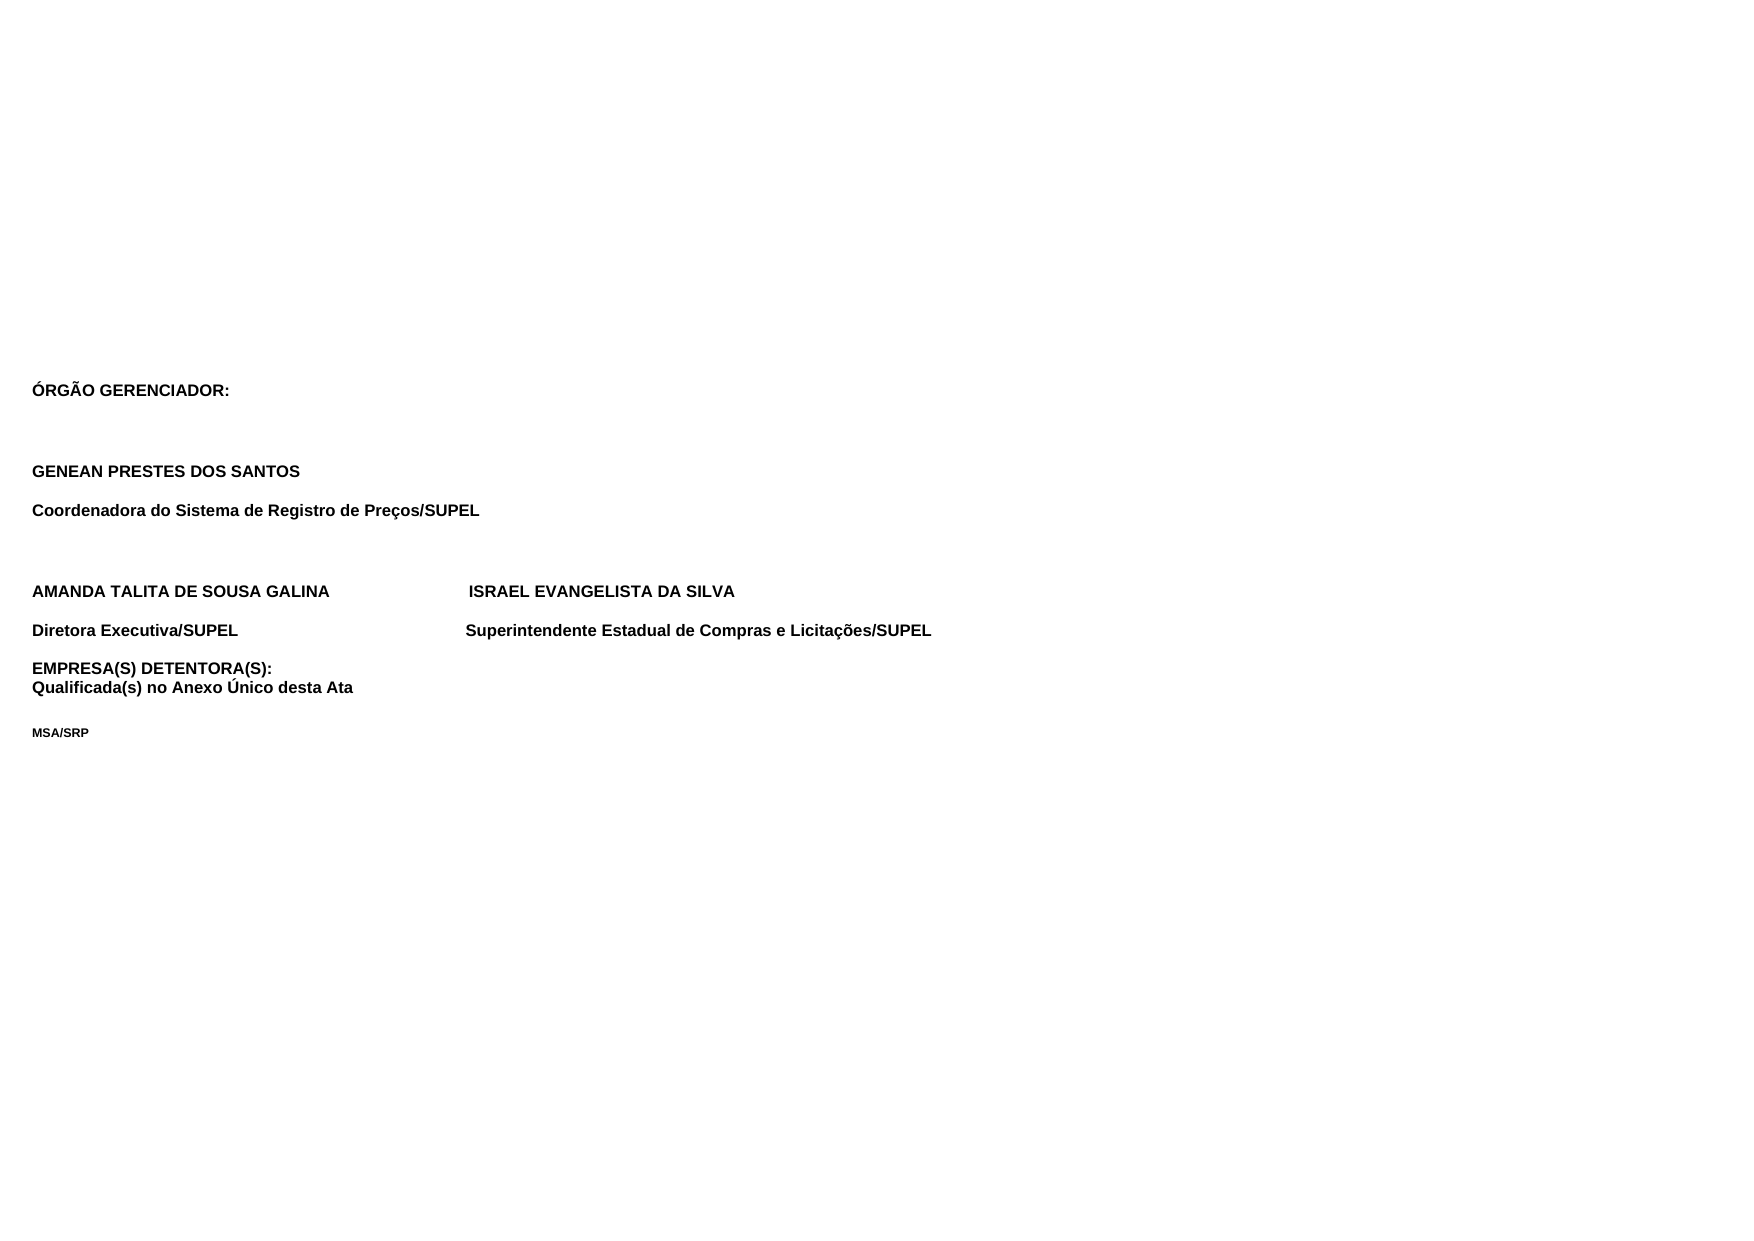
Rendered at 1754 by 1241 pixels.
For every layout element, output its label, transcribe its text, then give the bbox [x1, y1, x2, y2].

text GENEAN PRESTES DOS SANTOS [32, 462, 1690, 481]
text MSA/SRP [32, 726, 1690, 740]
text Diretora Executiva/SUPEL Superintendente Estadual de Compras e Licitações/SUPEL [32, 621, 1690, 640]
text Coordenadora do Sistema de Registro de Preços/SUPEL [32, 501, 1690, 520]
text Qualificada(s) no Anexo Único desta Ata [32, 678, 1690, 697]
text AMANDA TALITA DE SOUSA GALINA ISRAEL EVANGELISTA DA SILVA [32, 582, 1690, 601]
text EMPRESA(S) DETENTORA(S): [32, 659, 1690, 678]
text ÓRGÃO GERENCIADOR: [32, 381, 1690, 400]
